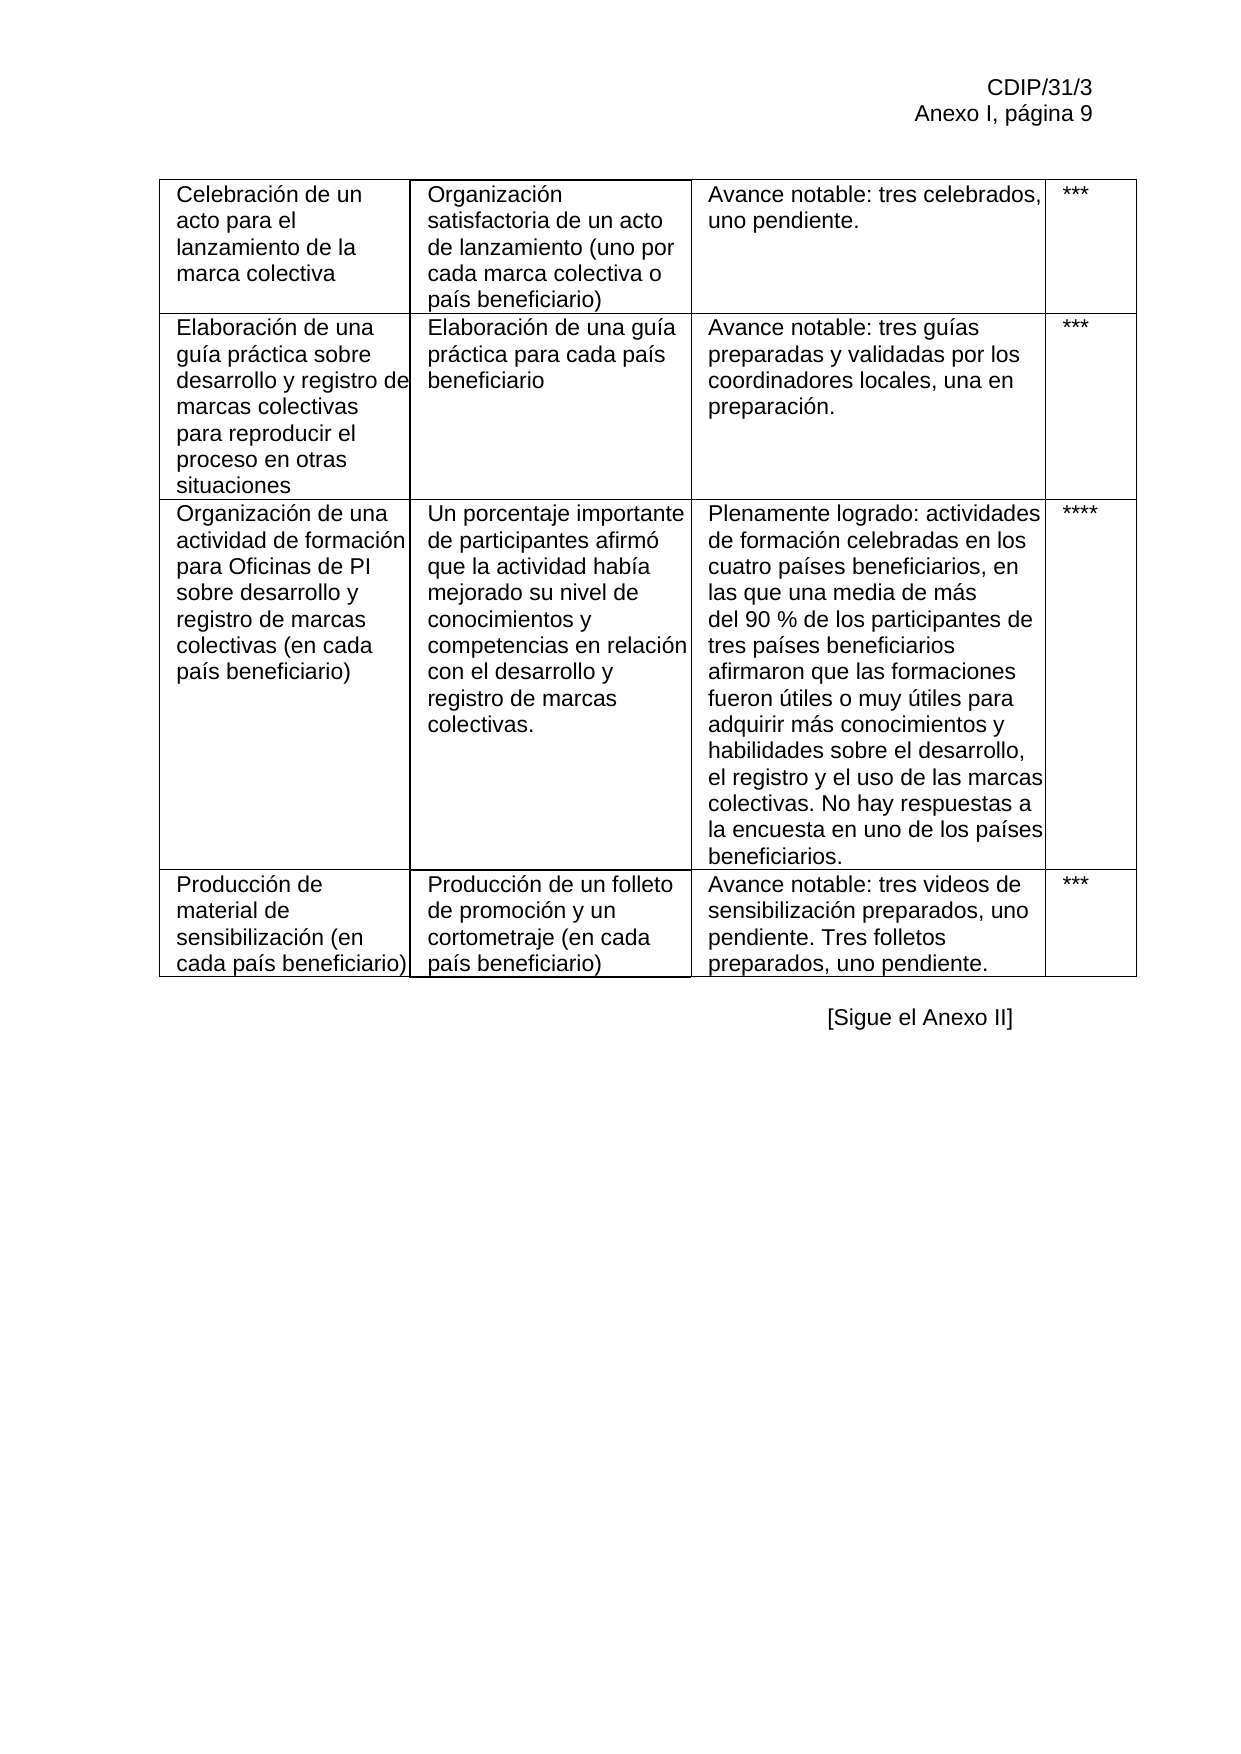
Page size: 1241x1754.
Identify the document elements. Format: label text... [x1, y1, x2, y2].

table_cell Producción de material de sensibilización (en cada país beneficiario) [160, 870, 409, 976]
table_cell *** [1046, 180, 1136, 313]
table_cell Avance notable: tres videos de sensibilización preparados, uno pendiente. Tres folletos preparados, uno pendiente. [692, 870, 1045, 976]
table_cell *** [1046, 314, 1136, 499]
table_cell Plenamente logrado: actividades de formación celebradas en los cuatro países beneficiarios, en las que una media de más del 90 % de los participantes de tres países beneficiarios afirmaron que las formaciones fueron útiles o muy útiles para adquirir más conocimientos y habilidades sobre el desarrollo, el registro y el uso de las marcas colectivas. No hay respuestas a la encuesta en uno de los países beneficiarios. [692, 500, 1045, 869]
table_cell Avance notable: tres guías preparadas y validadas por los coordinadores locales, una en preparación. [692, 314, 1045, 499]
table_cell **** [1046, 500, 1136, 869]
table_cell Avance notable: tres celebrados, uno pendiente. [692, 180, 1045, 313]
text [Sigue el Anexo II] [148, 1004, 1092, 1030]
table_cell *** [1046, 870, 1136, 976]
table_cell Organización de una actividad de formación para Oficinas de PI sobre desarrollo y registro de marcas colectivas (en cada país beneficiario) [160, 500, 409, 869]
table_cell Elaboración de una guía práctica sobre desarrollo y registro de marcas colectivas para reproducir el proceso en otras situaciones [160, 314, 409, 499]
table_cell Producción de un folleto de promoción y un cortometraje (en cada país beneficiario) [411, 871, 691, 976]
table_cell Un porcentaje importante de participantes afirmó que la actividad había mejorado su nivel de conocimientos y competencias en relación con el desarrollo y registro de marcas colectivas. [411, 500, 691, 869]
table_cell Organización satisfactoria de un acto de lanzamiento (uno por cada marca colectiva o país beneficiario) [411, 181, 691, 313]
table_cell Elaboración de una guía práctica para cada país beneficiario [411, 314, 691, 499]
table_cell Celebración de un acto para el lanzamiento de la marca colectiva [160, 180, 409, 313]
